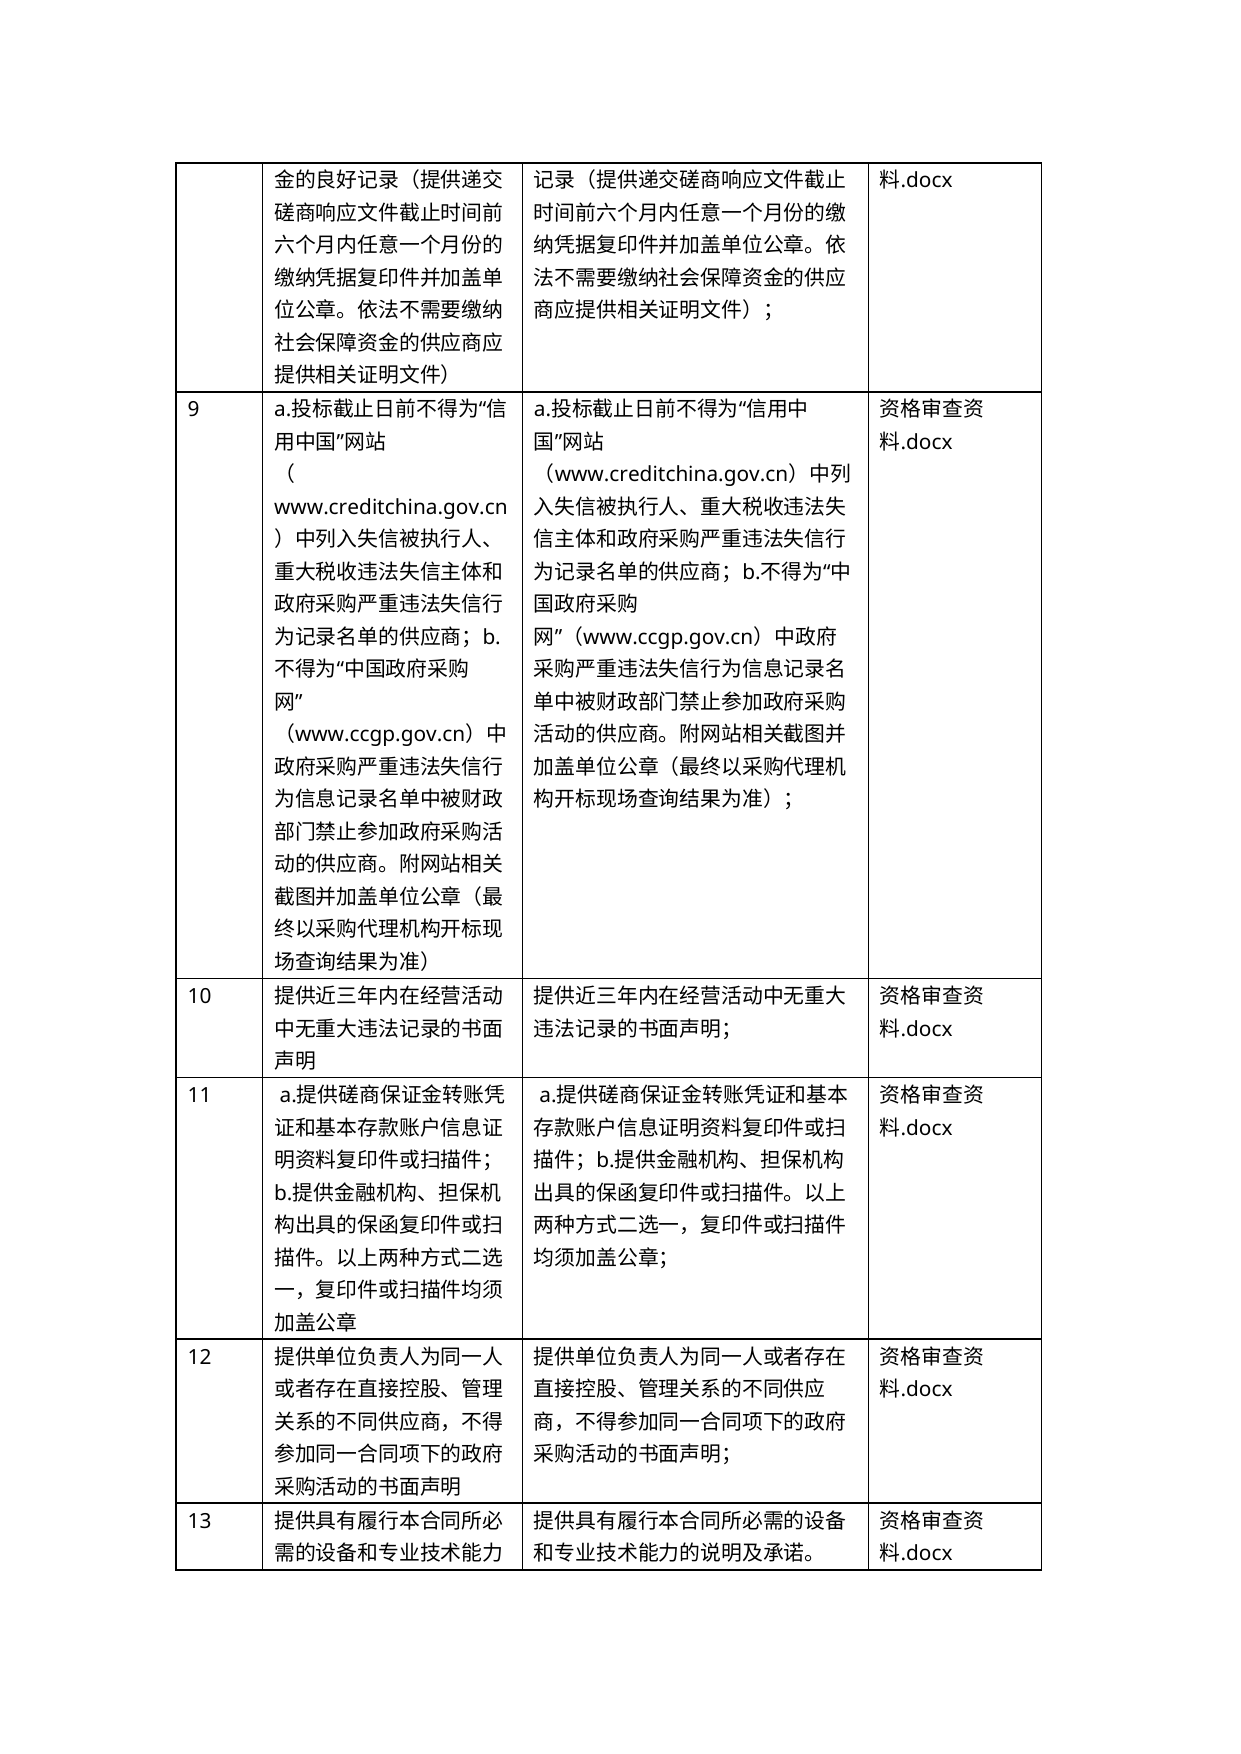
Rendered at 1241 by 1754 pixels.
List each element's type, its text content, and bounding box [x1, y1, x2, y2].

table_cell 资格审查资料.docx [869, 1504, 1041, 1569]
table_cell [523, 164, 868, 391]
table_cell 资格审查资料.docx [869, 1340, 1041, 1502]
table_cell 资格审查资料.docx [869, 1078, 1041, 1338]
table_cell 11 [177, 1078, 262, 1338]
table_cell 资格审查资料.docx [869, 164, 1041, 391]
table_cell a.提供磋商保证金转账凭证和基本存款账户信息证明资料复印件或扫描件；b.提供金融机构、担保机构出具的保函复印件或扫描件。以上两种方式二选一，复印件或扫描件均须加盖公章 [263, 1078, 522, 1338]
table_cell a.投标截止日前不得为“信用中国”网站（www.creditchina.gov.cn）中列入失信被执行人、重大税收违法失信主体和政府采购严重违法失信行为记录名单的供应商；b.不得为“中国政府采购网”（www.ccgp.gov.cn）中政府采购严重违法失信行为信息记录名单中被财政部门禁止参加政府采购活动的供应商。附网站相关截图并加盖单位公章（最终以采购代理机构开标现场查询结果为准） [263, 393, 522, 978]
table_cell 提供近三年内在经营活动中无重大违法记录的书面声明 [263, 979, 522, 1077]
table_cell 提供单位负责人为同一人或者存在直接控股、管理关系的不同供应商，不得参加同一合同项下的政府采购活动的书面声明； [523, 1340, 868, 1502]
table_cell 10 [177, 979, 262, 1077]
table_cell 资格审查资料.docx [869, 393, 1041, 978]
table_cell 13 [177, 1504, 262, 1569]
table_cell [523, 1504, 868, 1569]
table_cell 8 [177, 164, 262, 391]
table_cell 提供近三年内在经营活动中无重大违法记录的书面声明； [523, 979, 868, 1077]
table_cell 9 [177, 393, 262, 978]
table_cell a.提供磋商保证金转账凭证和基本存款账户信息证明资料复印件或扫描件；b.提供金融机构、担保机构出具的保函复印件或扫描件。以上两种方式二选一，复印件或扫描件均须加盖公章； [523, 1078, 868, 1338]
table_cell 资格审查资料.docx [869, 979, 1041, 1077]
table_cell 12 [177, 1340, 262, 1502]
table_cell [263, 1504, 522, 1569]
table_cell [263, 164, 522, 391]
table_cell 提供单位负责人为同一人或者存在直接控股、管理关系的不同供应商，不得参加同一合同项下的政府采购活动的书面声明 [263, 1340, 522, 1502]
table_cell a.投标截止日前不得为“信用中国”网站（www.creditchina.gov.cn）中列入失信被执行人、重大税收违法失信主体和政府采购严重违法失信行为记录名单的供应商；b.不得为“中国政府采购网”（www.ccgp.gov.cn）中政府采购严重违法失信行为信息记录名单中被财政部门禁止参加政府采购活动的供应商。附网站相关截图并加盖单位公章（最终以采购代理机构开标现场查询结果为准）； [523, 393, 868, 978]
